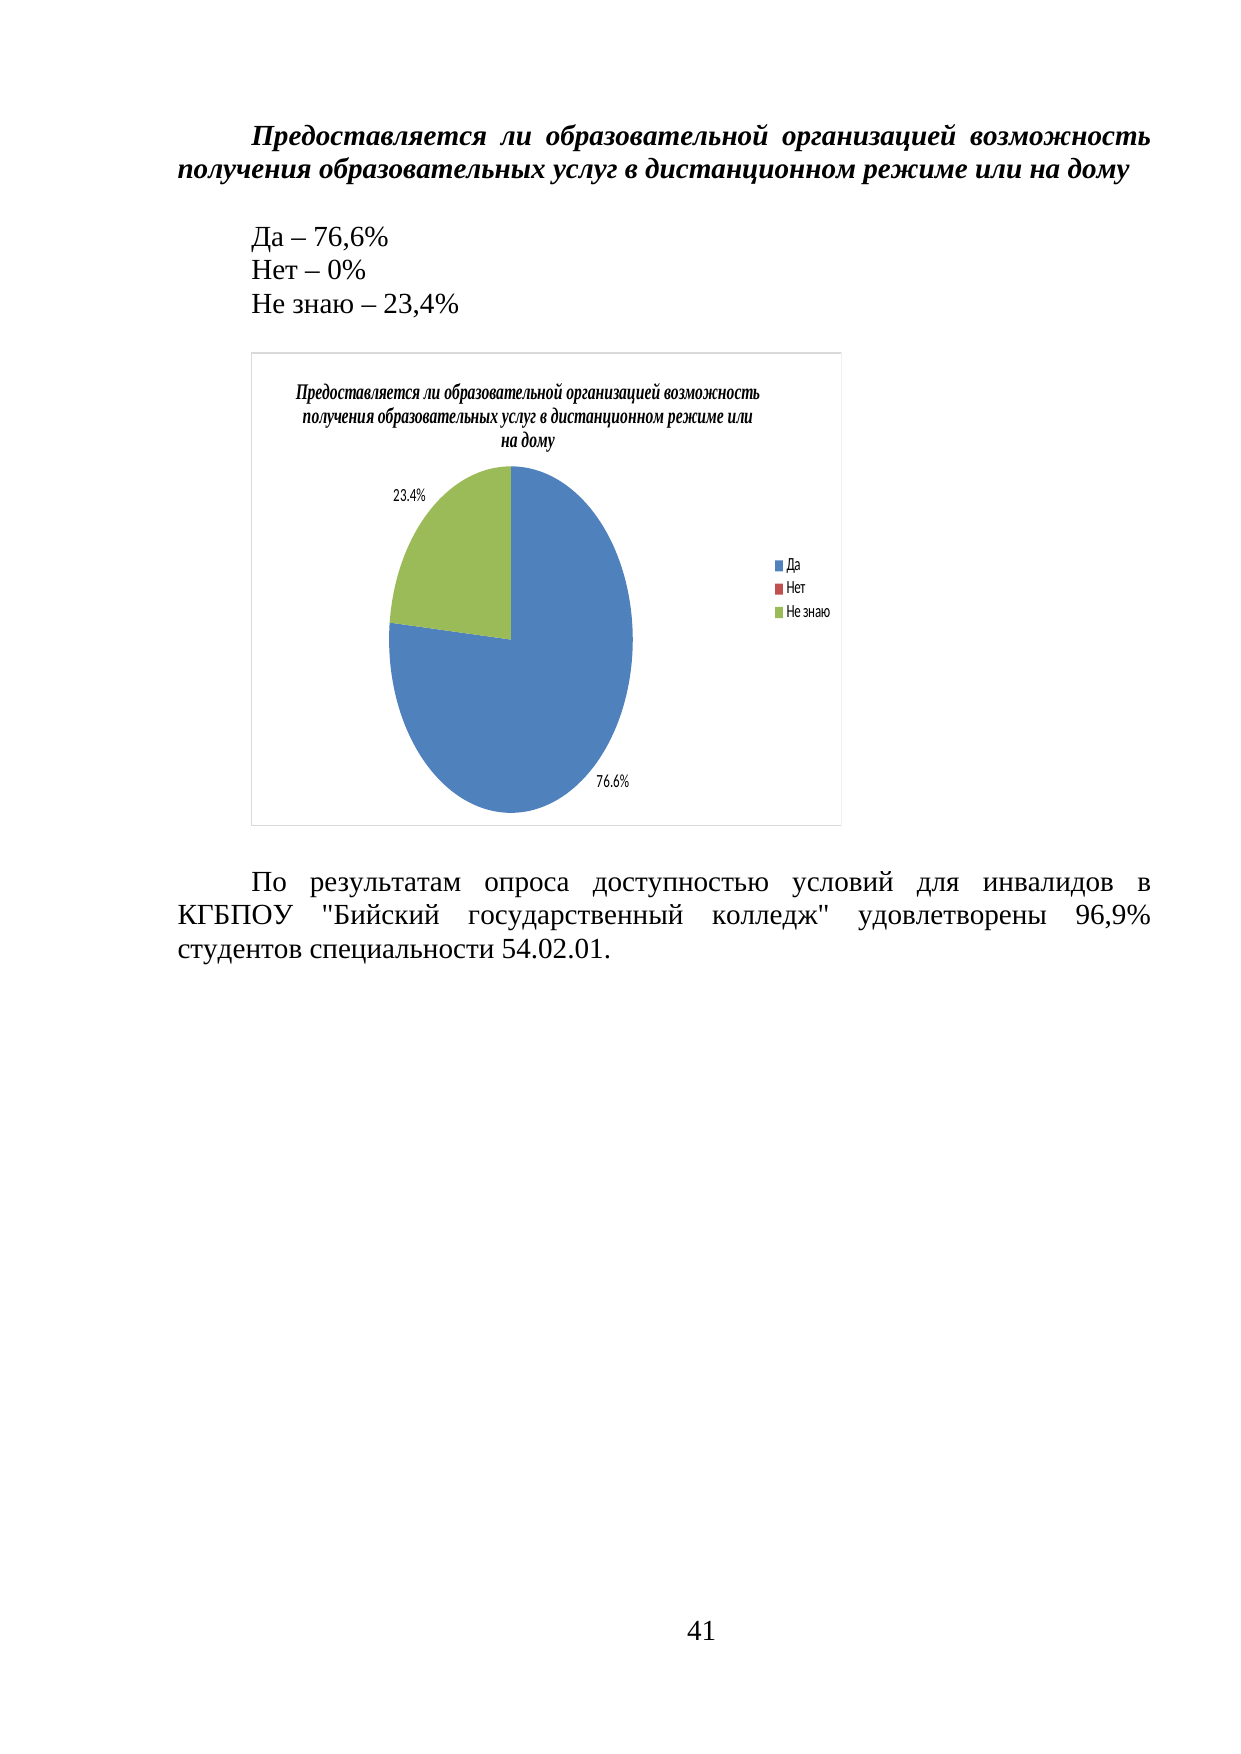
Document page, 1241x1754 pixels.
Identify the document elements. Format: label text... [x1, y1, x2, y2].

text Нет – 0% [177, 252, 1152, 286]
text Да – 76,6% [177, 219, 1152, 252]
text Не знаю – 23,4% [177, 286, 1152, 319]
text Предоставляется ли образовательной организацией возможность получения образовательных услуг в дистанционном режиме или на дому [177, 118, 1152, 185]
text По результатам опроса доступностью условий для инвалидов в КГБПОУ "Бийский государственный колледж" удовлетворены 96,9% студентов специальности 54.02.01. [177, 864, 1152, 964]
